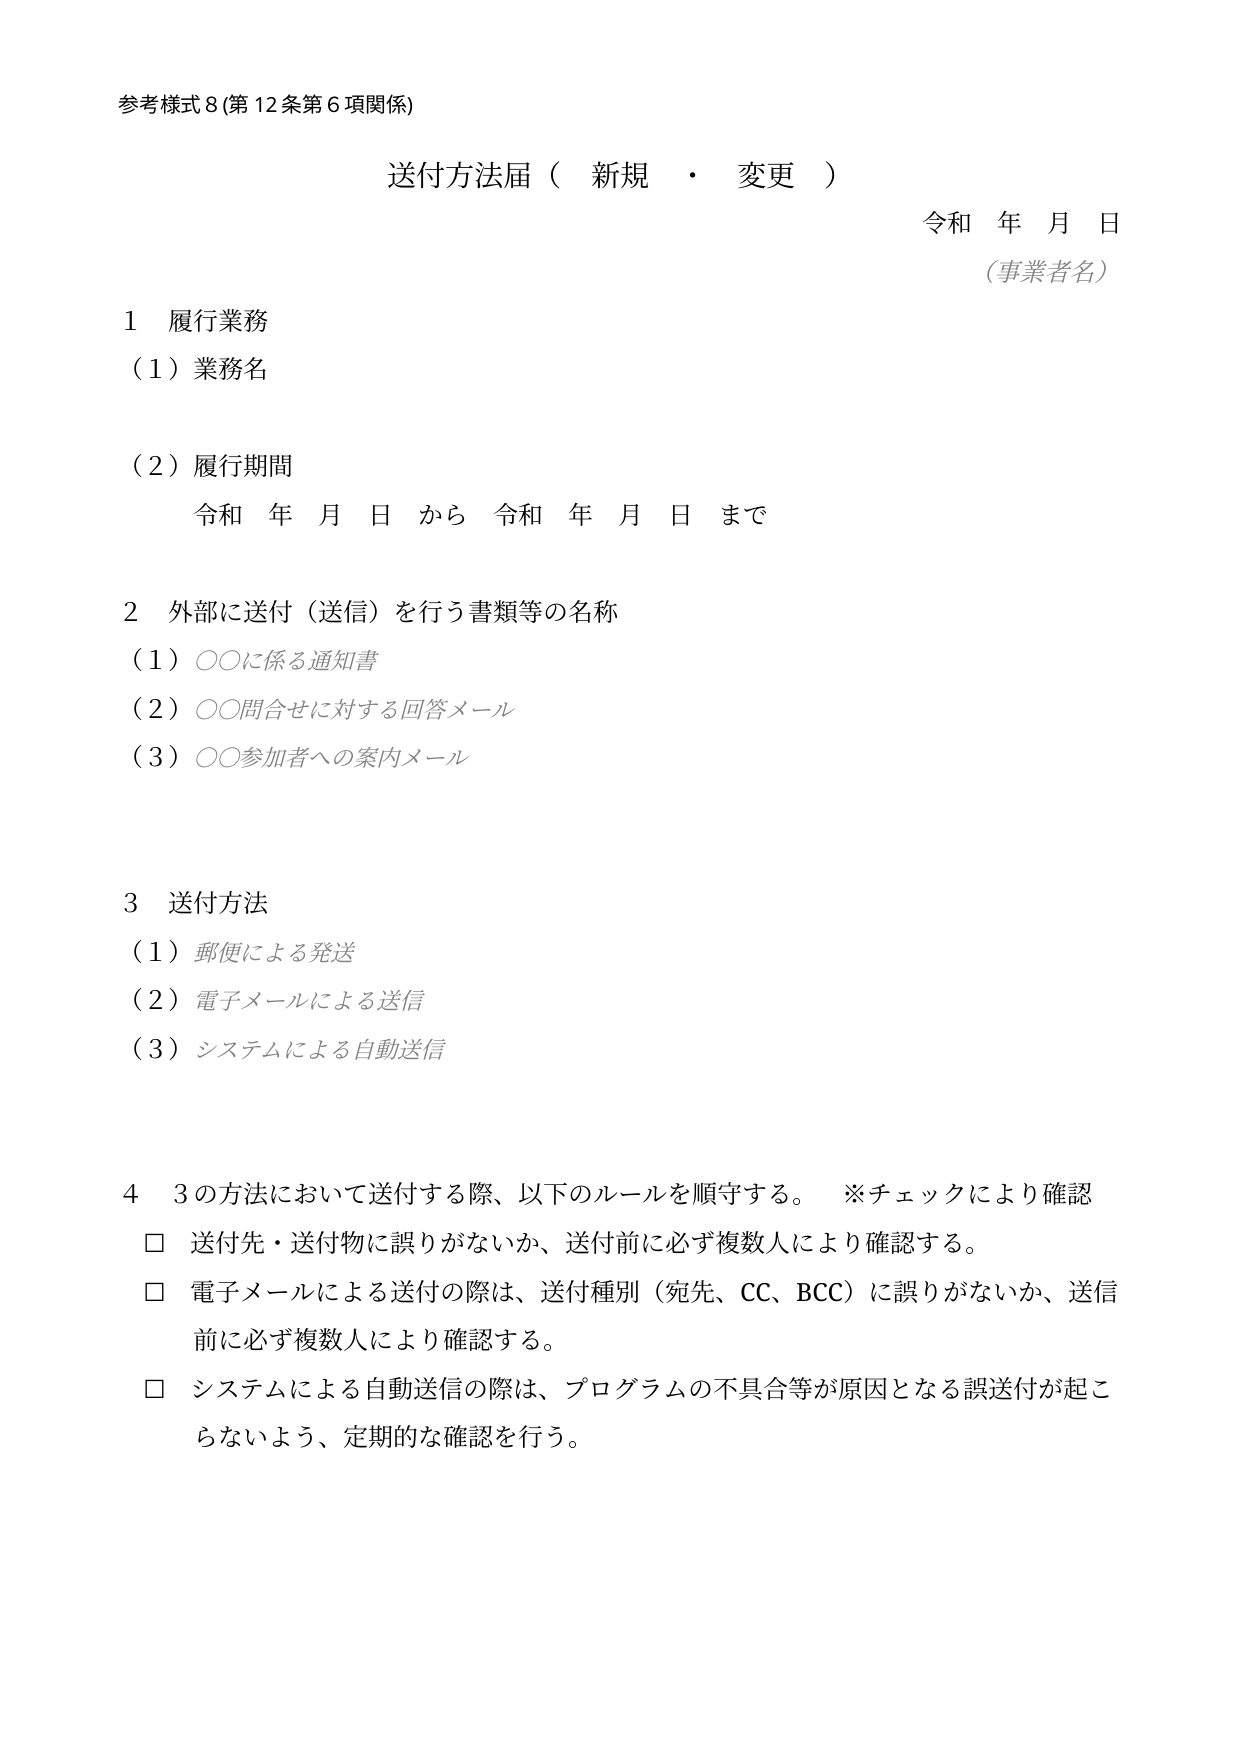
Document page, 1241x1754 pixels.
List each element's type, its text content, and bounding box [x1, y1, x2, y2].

text システムによる自動送信の際は、プログラムの不具合等が原因となる誤送付が起こ [118, 1363, 1122, 1411]
text ４ ３の方法において送付する際、以下のルールを順守する。 ※チェックにより確認 [118, 1169, 1122, 1217]
text 令和 年 月 日 [118, 198, 1122, 246]
text 送付方法届（ 新規 ・ 変更 ） [118, 149, 1122, 198]
text ３ 送付方法 [118, 877, 1122, 926]
text （１）業務名 [118, 343, 1122, 392]
text （１）○○に係る通知書 [118, 635, 1122, 683]
text 電子メールによる送付の際は、送付種別（宛先、CC、BCC）に誤りがないか、送信前に必ず複数人により確認する。 [118, 1266, 1122, 1363]
text らないよう、定期的な確認を行う。 [118, 1411, 1122, 1460]
text （２）履行期間 [118, 441, 1122, 489]
text （３）システムによる自動送信 [118, 1023, 1122, 1072]
text １ 履行業務 [118, 295, 1122, 343]
text 送付先・送付物に誤りがないか、送付前に必ず複数人により確認する。 [118, 1217, 1122, 1266]
text （事業者名） [118, 246, 1122, 295]
text （１）郵便による発送 [118, 926, 1122, 974]
text 令和 年 月 日 から 令和 年 月 日 まで [118, 489, 1122, 538]
text （２）○○問合せに対する回答メール [118, 683, 1122, 732]
text ２ 外部に送付（送信）を行う書類等の名称 [118, 586, 1122, 635]
text （２）電子メールによる送信 [118, 974, 1122, 1023]
text （３）○○参加者への案内メール [118, 732, 1122, 780]
